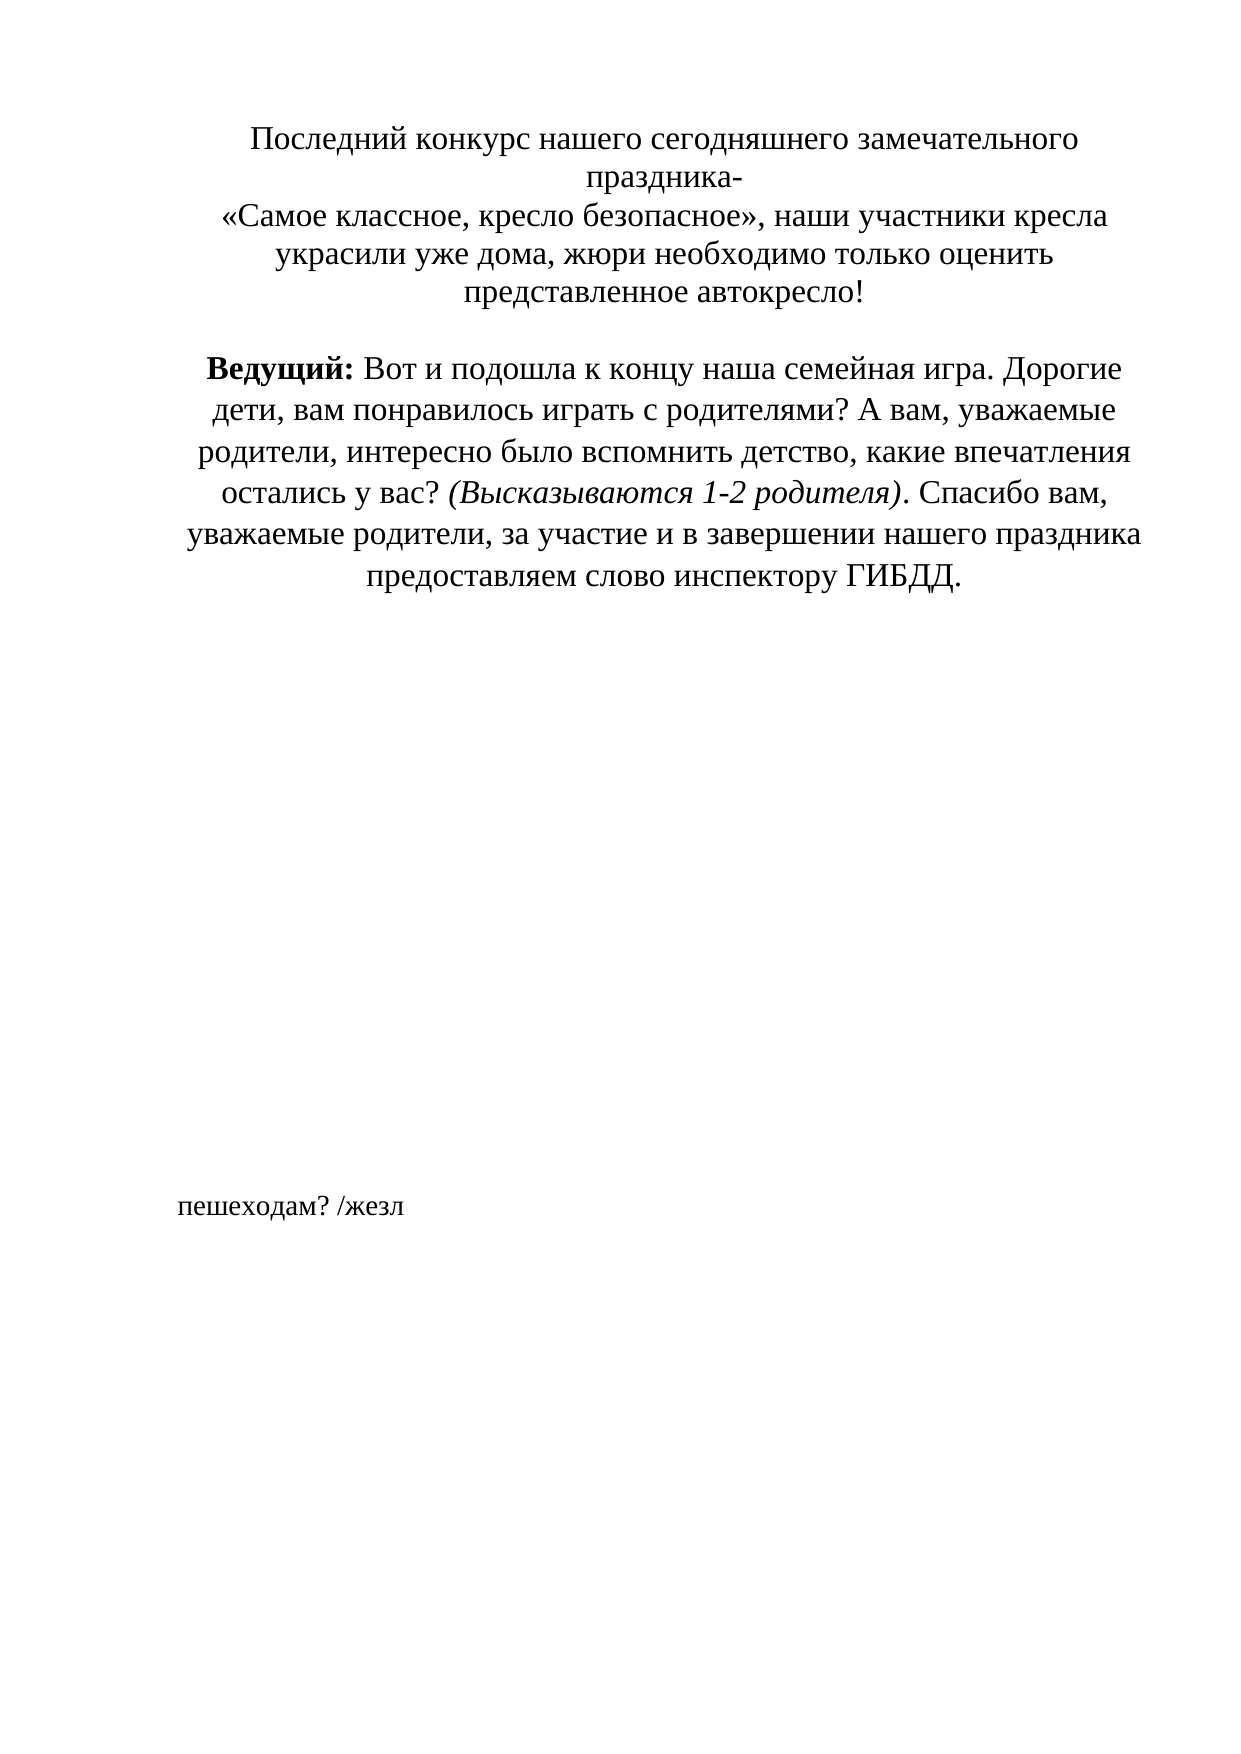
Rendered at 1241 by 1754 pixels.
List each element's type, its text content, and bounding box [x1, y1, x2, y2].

text Последний конкурс нашего сегодняшнего замечательного праздника- [177, 118, 1152, 195]
text пешеходам? /жезл [177, 1188, 1152, 1221]
text «Самое классное, кресло безопасное», наши участники кресла украсили уже дома, жюри необходимо только оценить представленное автокресло! [177, 195, 1152, 310]
text Ведущий: Вот и подошла к концу наша семейная игра. Дорогие дети, вам понравилось играть с родителями? А вам, уважаемые родители, интересно было вспомнить детство, какие впечатления остались у вас? (Высказываются 1-2 родителя). Спасибо вам, уважаемые родители, за участие и в завершении нашего праздника предоставляем слово инспектору ГИБДД. [177, 348, 1152, 593]
